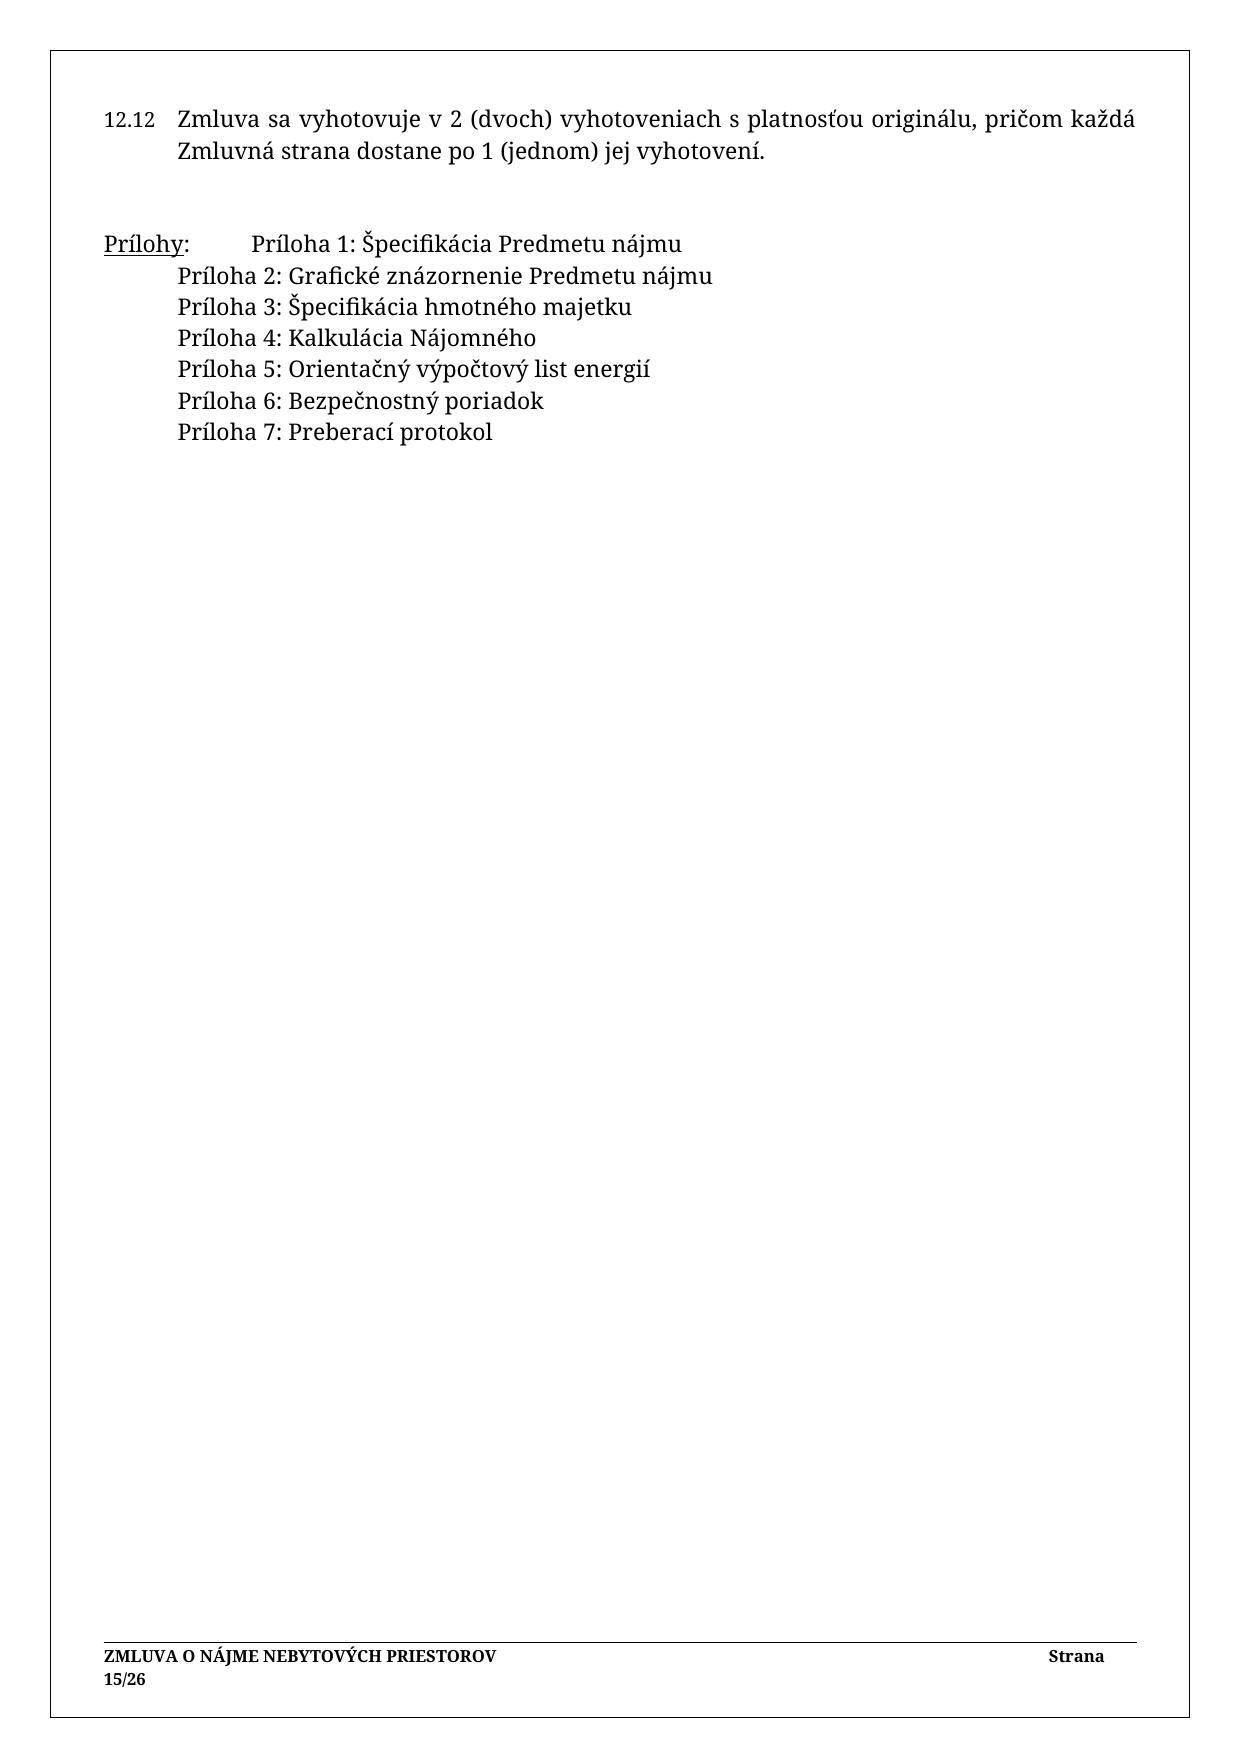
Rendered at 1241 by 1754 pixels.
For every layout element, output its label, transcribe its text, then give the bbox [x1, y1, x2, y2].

text Príloha 5: Orientačný výpočtový list energií [177, 353, 1137, 385]
text Príloha 2: Grafické znázornenie Predmetu nájmu [118, 260, 1137, 291]
text Príloha 7: Preberací protokol [177, 416, 1137, 447]
text Príloha 3: Špecifikácia hmotného majetku [118, 291, 1137, 322]
list Zmluva sa vyhotovuje v 2 (dvoch) vyhotoveniach s platnosťou originálu, pričom každá Zmluvná strana dostane po 1 (jednom) jej vyhotovení. [103, 103, 1137, 166]
text Príloha 6: Bezpečnostný poriadok [177, 385, 1137, 416]
text Príloha 4: Kalkulácia Nájomného [118, 322, 1137, 353]
text Prílohy: Príloha 1: Špecifikácia Predmetu nájmu [103, 228, 1137, 260]
